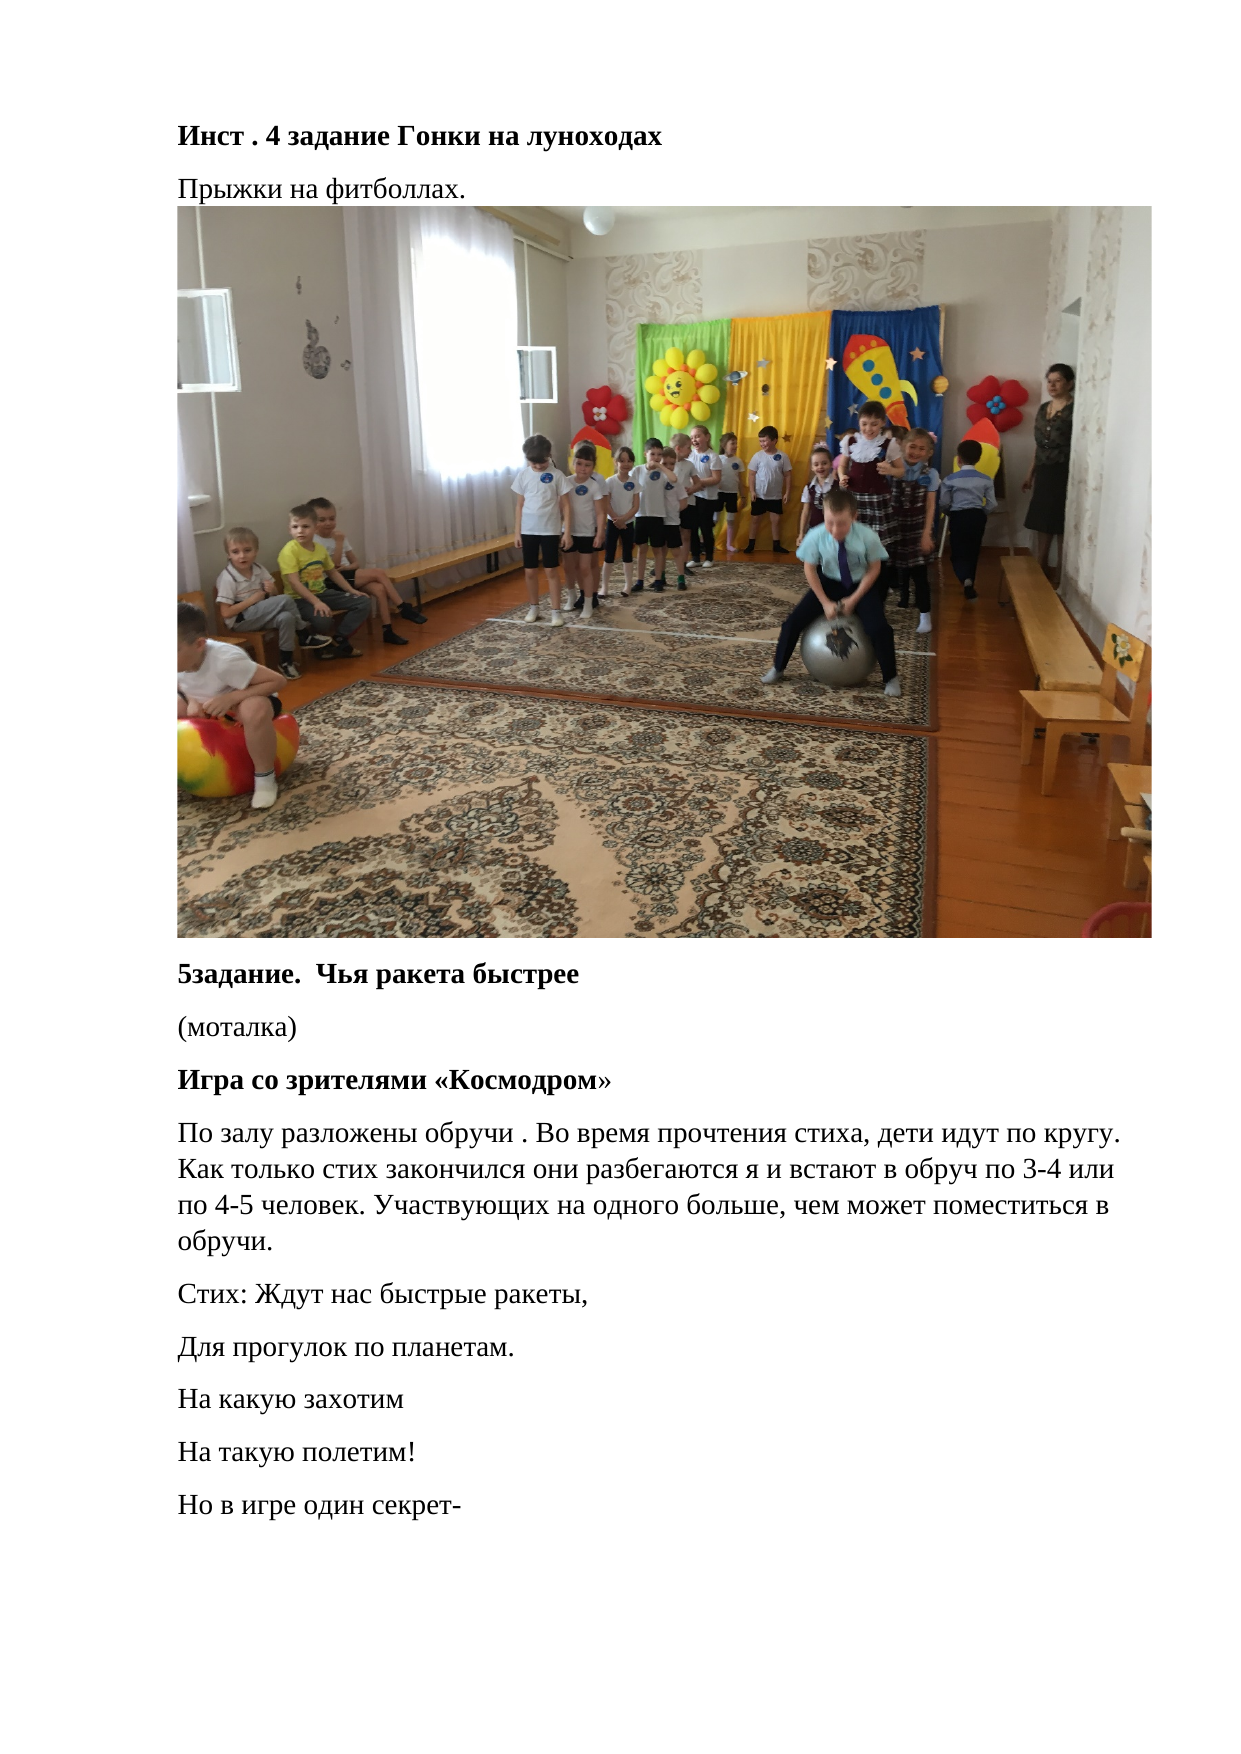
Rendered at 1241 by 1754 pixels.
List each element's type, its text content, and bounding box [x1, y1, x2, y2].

picture [177, 206, 1152, 938]
text Но в игре один секрет- [177, 1487, 1152, 1521]
text Для прогулок по планетам. [177, 1329, 1152, 1362]
text По залу разложены обручи . Во время прочтения стиха, дети идут по кругу. Как только стих закончился они разбегаются я и встают в обруч по 3-4 или по 4-5 человек. Участвующих на одного больше, чем может поместиться в обручи. [177, 1115, 1152, 1257]
text Игра со зрителями «Космодром» [177, 1062, 1152, 1096]
text Инст . 4 задание Гонки на луноходах [177, 118, 1152, 152]
text 5задание. Чья ракета быстрее [177, 956, 1152, 990]
text (моталка) [177, 1009, 1152, 1043]
text На такую полетим! [177, 1434, 1152, 1468]
text На какую захотим [177, 1382, 1152, 1415]
text Стих: Ждут нас быстрые ракеты, [177, 1276, 1152, 1309]
text Прыжки на фитболлах. [177, 171, 1152, 206]
